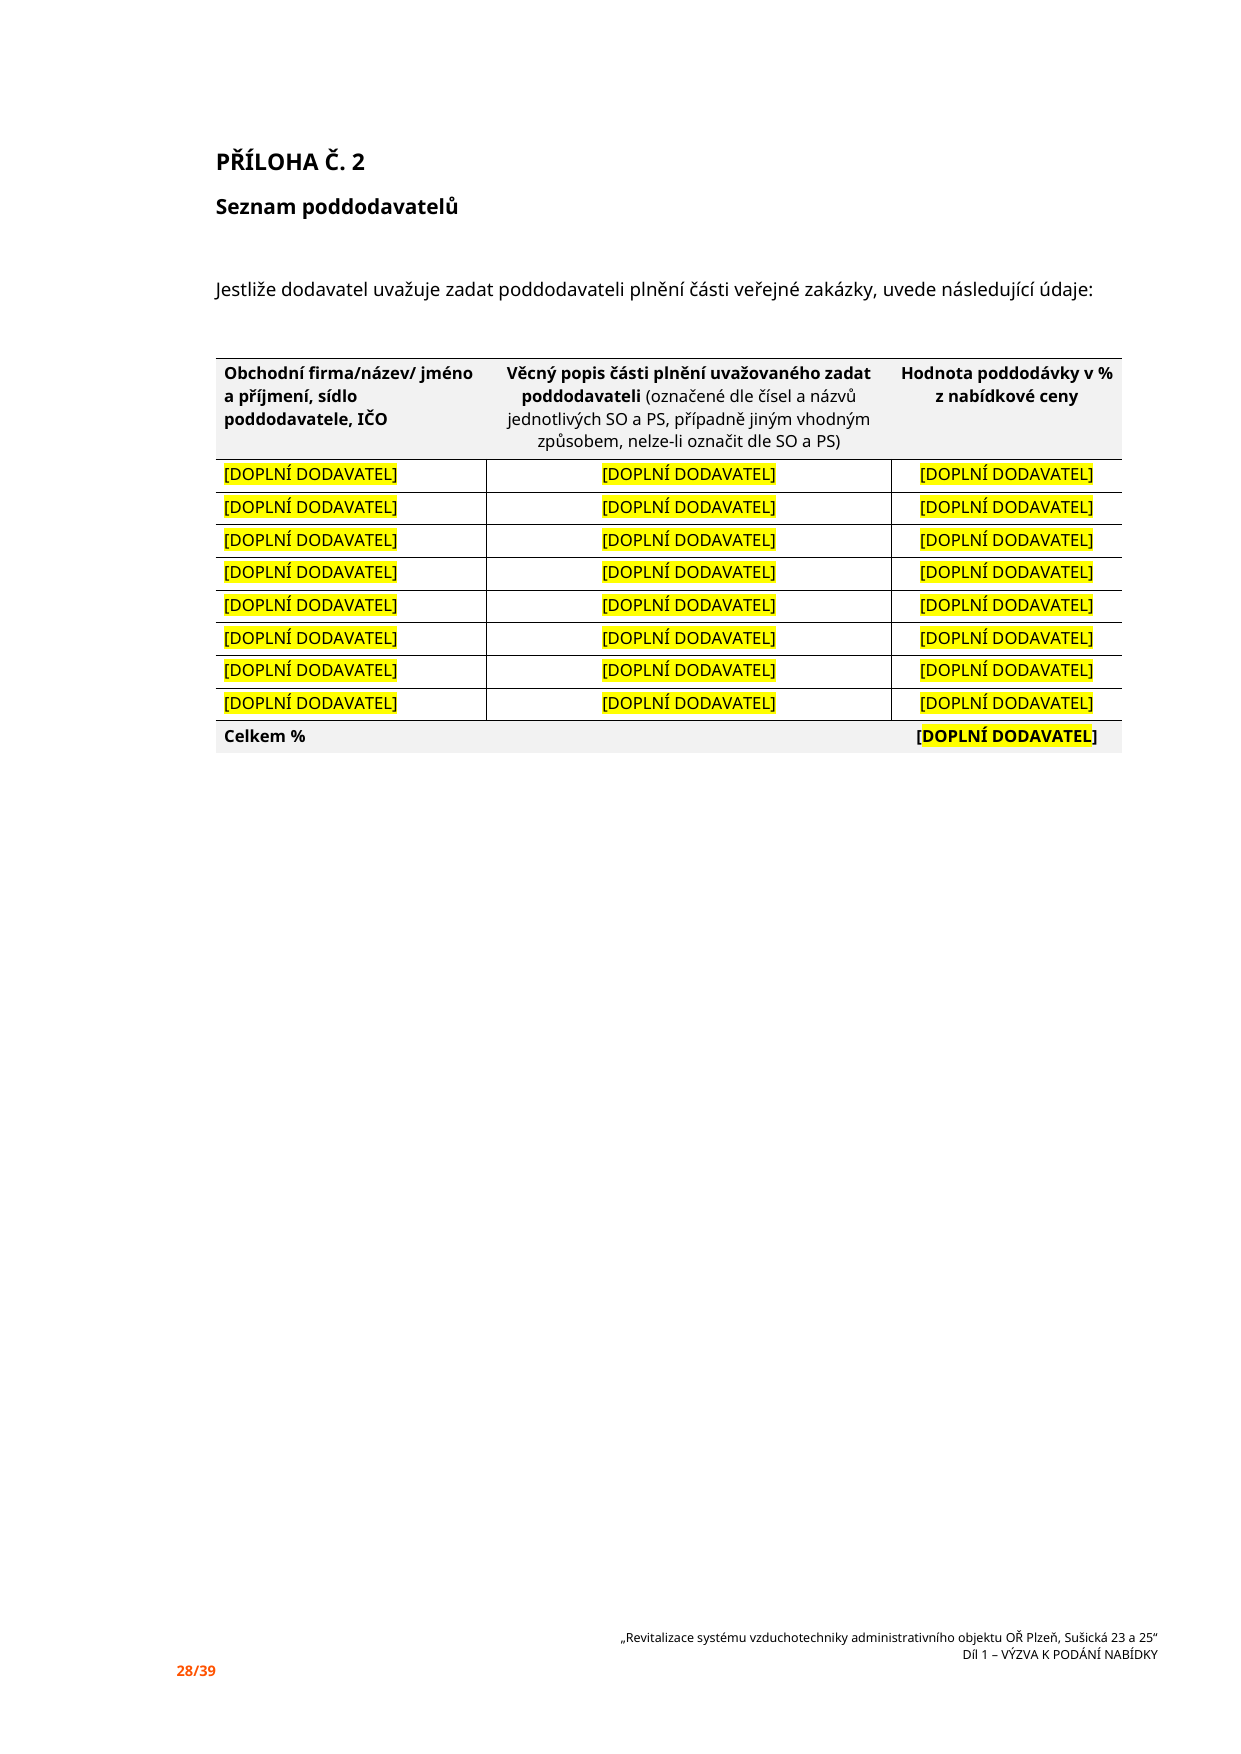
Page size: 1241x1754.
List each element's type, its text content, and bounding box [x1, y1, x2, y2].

table_cell [DOPLNÍ DODAVATEL] [487, 493, 891, 524]
table_cell [DOPLNÍ DODAVATEL] [216, 689, 486, 720]
table_cell [DOPLNÍ DODAVATEL] [892, 689, 1122, 720]
table_cell [DOPLNÍ DODAVATEL] [892, 525, 1122, 557]
table_cell [DOPLNÍ DODAVATEL] [487, 460, 891, 491]
table_cell [DOPLNÍ DODAVATEL] [216, 525, 486, 557]
text Jestliže dodavatel uvažuje zadat poddodavateli plnění části veřejné zakázky, uvede následující údaje: [216, 277, 1122, 302]
table_cell [DOPLNÍ DODAVATEL] [892, 493, 1122, 524]
table_cell [DOPLNÍ DODAVATEL] [487, 591, 891, 622]
table_header Hodnota poddodávky v % z nabídkové ceny [891, 359, 1122, 459]
table_cell [DOPLNÍ DODAVATEL] [216, 460, 486, 491]
table_cell [DOPLNÍ DODAVATEL] [216, 591, 486, 622]
table_cell [DOPLNÍ DODAVATEL] [892, 460, 1122, 491]
table_header Obchodní firma/název/ jméno a příjmení, sídlo poddodavatele, IČO [216, 359, 486, 459]
table_cell [DOPLNÍ DODAVATEL] [487, 623, 891, 655]
table_cell [DOPLNÍ DODAVATEL] [216, 558, 486, 589]
table_cell [DOPLNÍ DODAVATEL] [216, 623, 486, 655]
table_cell [DOPLNÍ DODAVATEL] [487, 689, 891, 720]
table_cell [DOPLNÍ DODAVATEL] [216, 493, 486, 524]
table_cell [DOPLNÍ DODAVATEL] [891, 721, 1122, 753]
table_cell [486, 721, 891, 753]
table_cell Celkem % [216, 721, 486, 753]
table_cell [DOPLNÍ DODAVATEL] [892, 623, 1122, 655]
table_cell [DOPLNÍ DODAVATEL] [216, 656, 486, 688]
table_cell [DOPLNÍ DODAVATEL] [892, 558, 1122, 589]
table_cell [DOPLNÍ DODAVATEL] [892, 656, 1122, 688]
table_cell [DOPLNÍ DODAVATEL] [892, 591, 1122, 622]
text Seznam poddodavatelů [216, 192, 1122, 221]
text Příloha č. 2 [216, 146, 1122, 177]
table_header Věcný popis části plnění uvažovaného zadat poddodavateli (označené dle čísel a názvů jednotlivých SO a PS, případně jiným vhodným způsobem, nelze-li označit dle SO a PS) [486, 359, 891, 459]
table_cell [DOPLNÍ DODAVATEL] [487, 525, 891, 557]
table_cell [DOPLNÍ DODAVATEL] [487, 558, 891, 589]
table_cell [DOPLNÍ DODAVATEL] [487, 656, 891, 688]
